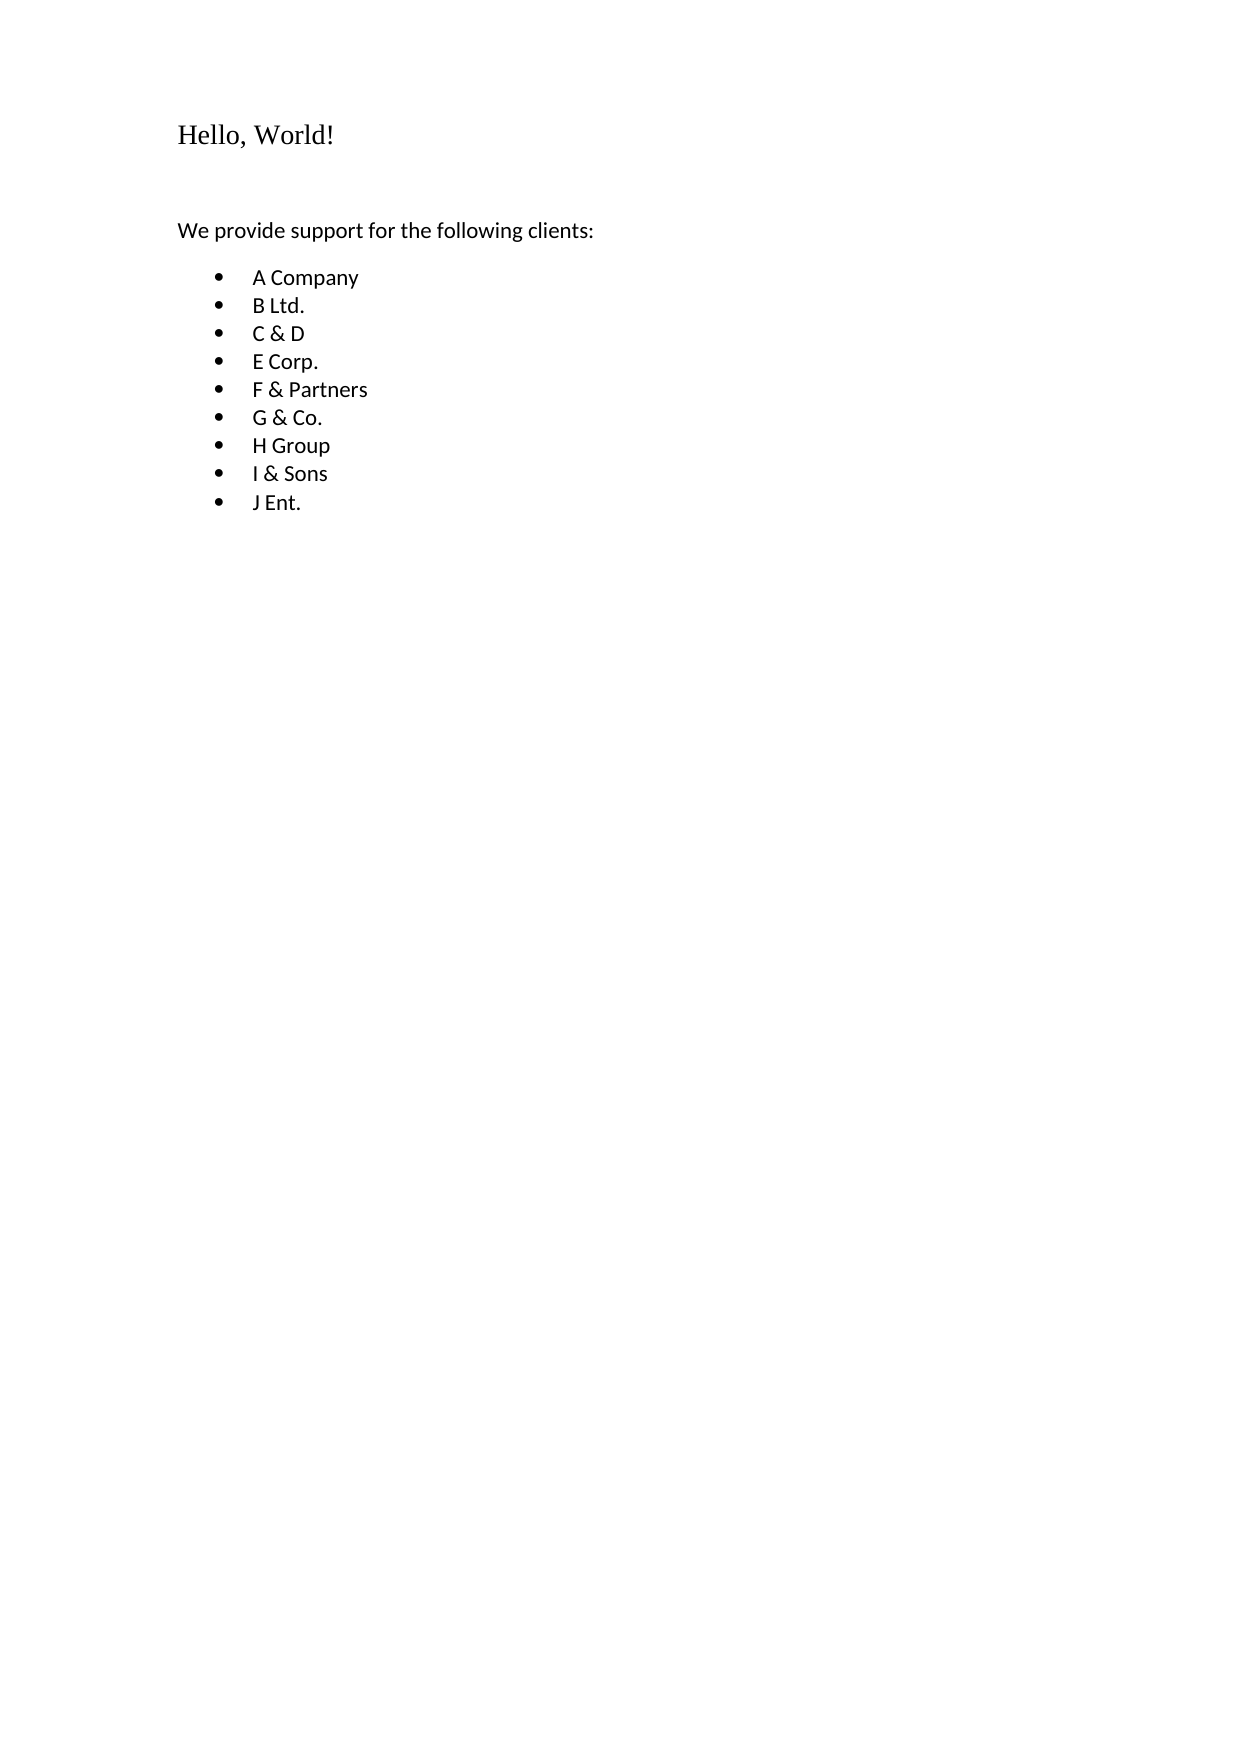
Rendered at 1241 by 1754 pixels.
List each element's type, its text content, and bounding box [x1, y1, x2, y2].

list G & Co. [215, 403, 1152, 432]
list E Corp. [215, 347, 1152, 376]
list B Ltd. [215, 291, 1152, 319]
list I & Sons [215, 459, 1152, 488]
list C & D [215, 319, 1152, 347]
text Hello, World! [177, 118, 1152, 151]
list J Ent. [215, 488, 1152, 516]
list A Company [215, 263, 1152, 291]
text We provide support for the following clients: [177, 217, 1152, 244]
list H Group [215, 432, 1152, 459]
list F & Partners [215, 376, 1152, 403]
